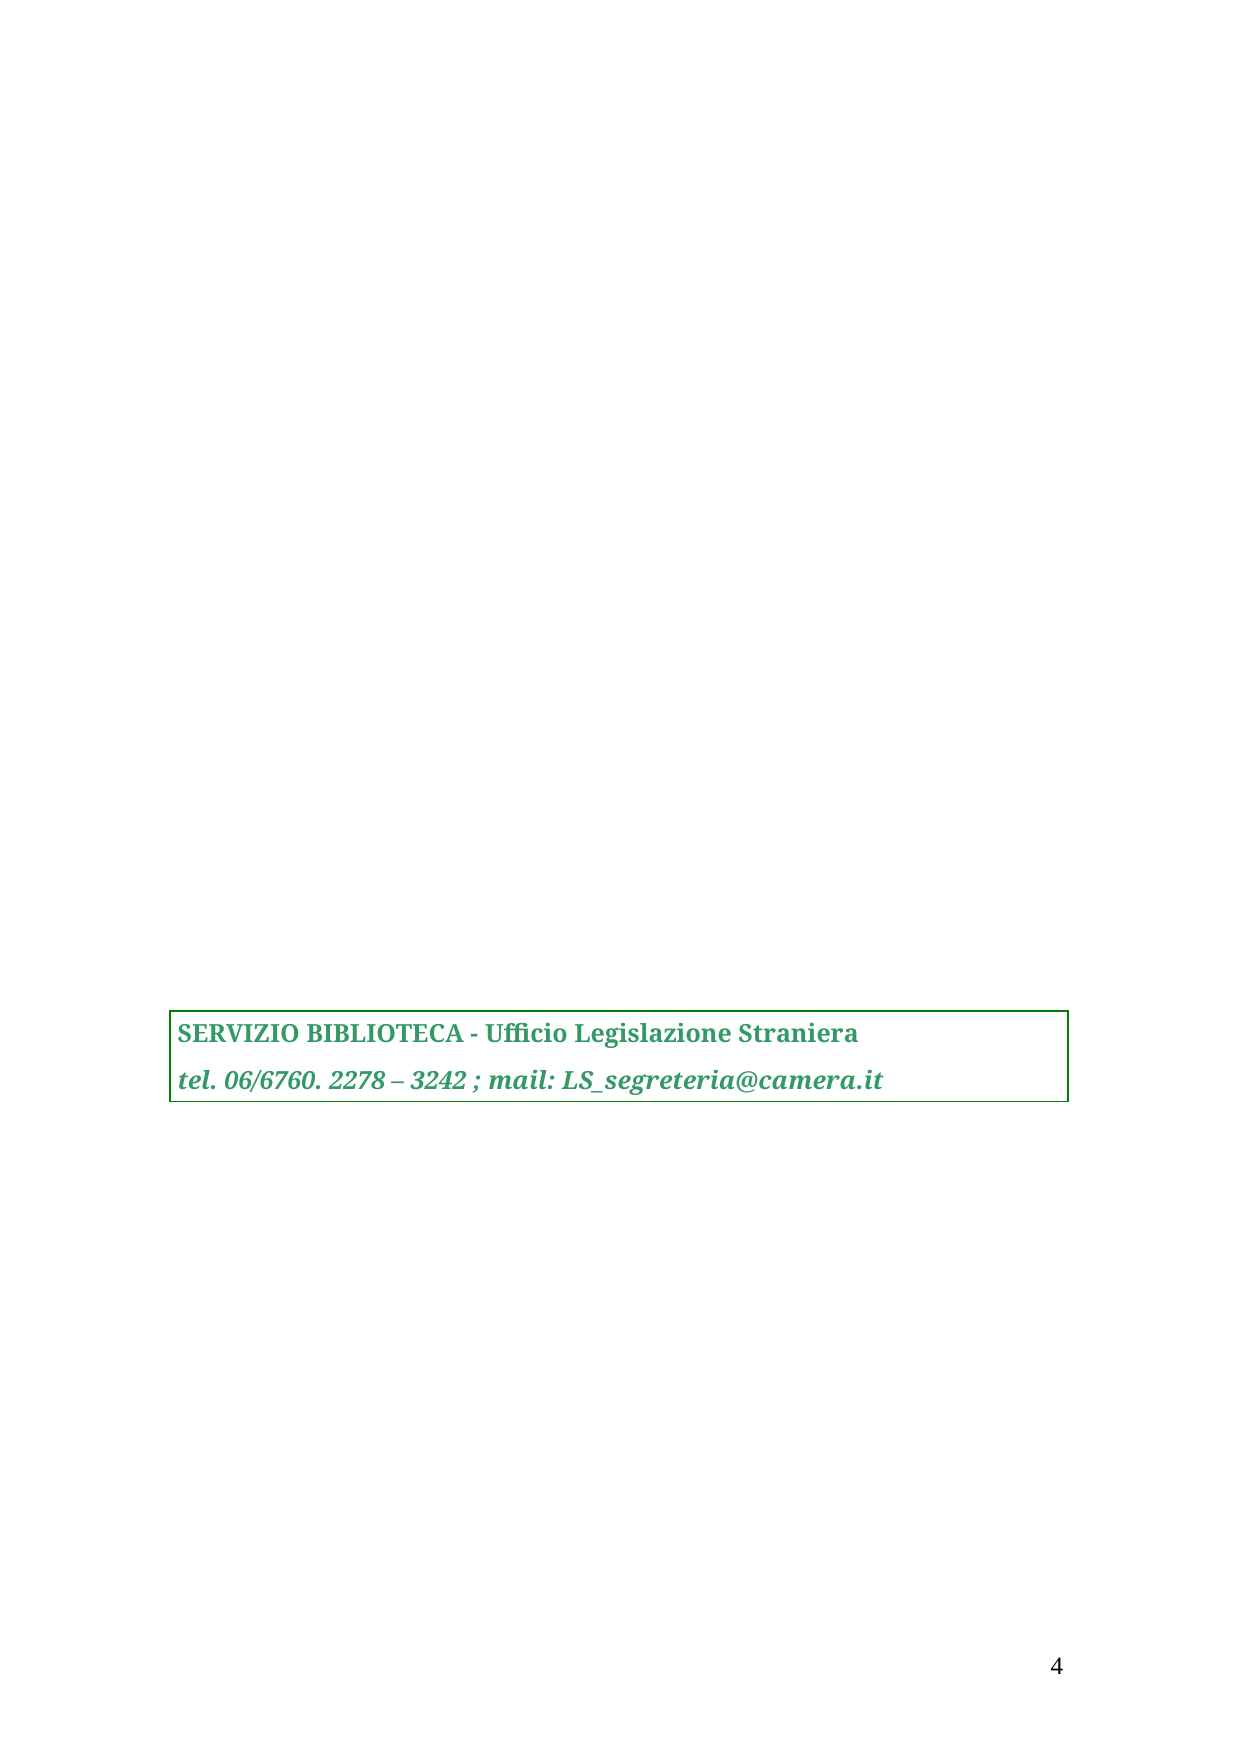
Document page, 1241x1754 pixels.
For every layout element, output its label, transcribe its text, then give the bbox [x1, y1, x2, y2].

text tel. 06/6760. 2278 – 3242 ; mail: LS_segreteria@camera.it [171, 1057, 1067, 1101]
text SERVIZIO BIBLIOTECA - Ufficio Legislazione Straniera [171, 1012, 1067, 1050]
